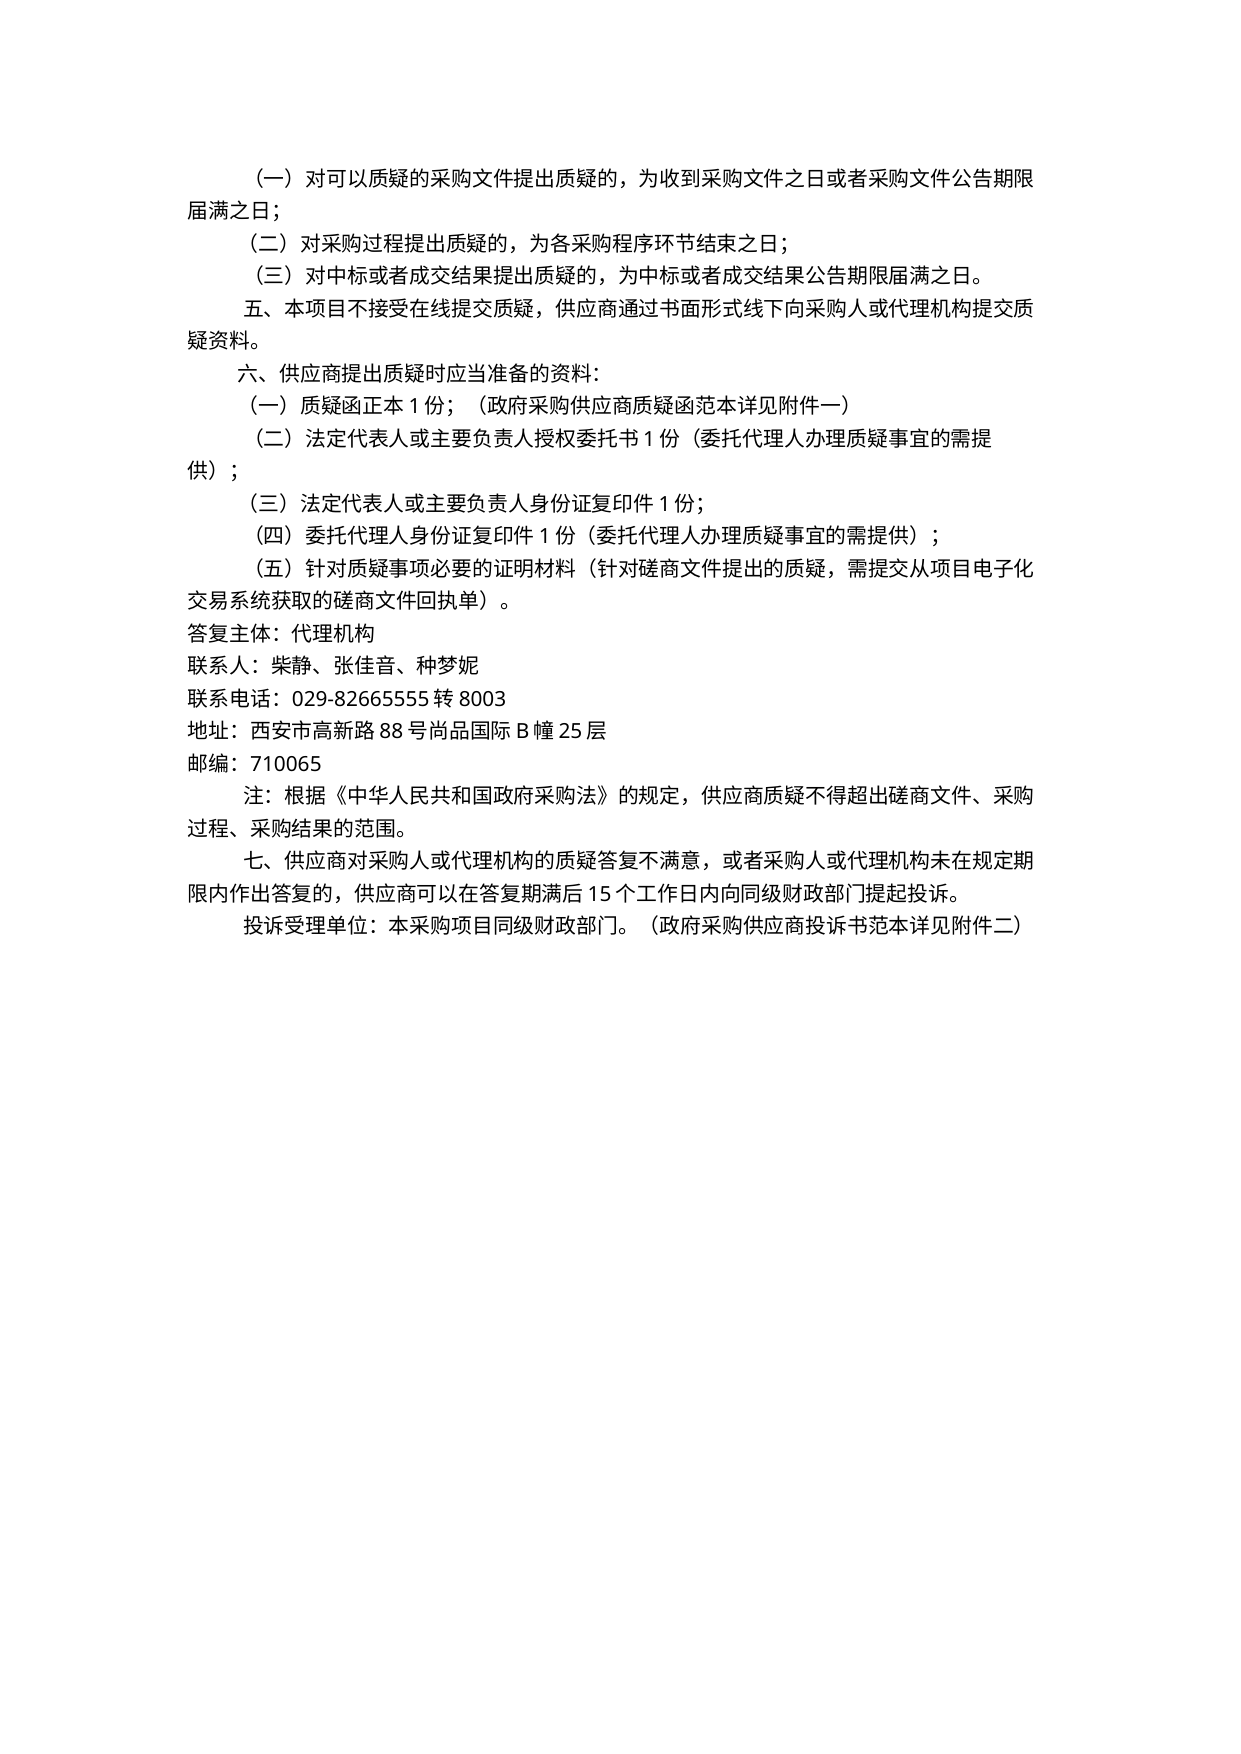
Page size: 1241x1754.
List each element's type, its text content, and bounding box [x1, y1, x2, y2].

text （二）法定代表人或主要负责人授权委托书1份（委托代理人办理质疑事宜的需提供）； [187, 422, 1053, 487]
text 地址：西安市高新路88号尚品国际B幢25层 [187, 714, 1053, 747]
text 答复主体：代理机构 [187, 617, 1053, 649]
text （三）对中标或者成交结果提出质疑的，为中标或者成交结果公告期限届满之日。 [187, 259, 1053, 292]
text （四）委托代理人身份证复印件1份（委托代理人办理质疑事宜的需提供）； [187, 519, 1053, 552]
text 五、本项目不接受在线提交质疑，供应商通过书面形式线下向采购人或代理机构提交质疑资料。 [187, 292, 1053, 357]
text （一）对可以质疑的采购文件提出质疑的，为收到采购文件之日或者采购文件公告期限届满之日； [187, 162, 1053, 227]
text 联系人：柴静、张佳音、种梦妮 [187, 649, 1053, 682]
text 投诉受理单位：本采购项目同级财政部门。（政府采购供应商投诉书范本详见附件二） [187, 909, 1053, 942]
text （二）对采购过程提出质疑的，为各采购程序环节结束之日； [187, 227, 1053, 259]
text （一）质疑函正本1份；（政府采购供应商质疑函范本详见附件一） [187, 389, 1053, 422]
text 六、供应商提出质疑时应当准备的资料： [187, 357, 1053, 389]
text 联系电话：029-82665555转8003 [187, 682, 1053, 714]
text 注：根据《中华人民共和国政府采购法》的规定，供应商质疑不得超出磋商文件、采购过程、采购结果的范围。 [187, 779, 1053, 844]
text 邮编：710065 [187, 747, 1053, 779]
text 七、供应商对采购人或代理机构的质疑答复不满意，或者采购人或代理机构未在规定期限内作出答复的，供应商可以在答复期满后15个工作日内向同级财政部门提起投诉。 [187, 844, 1053, 909]
text （三）法定代表人或主要负责人身份证复印件1份； [187, 487, 1053, 519]
text （五）针对质疑事项必要的证明材料（针对磋商文件提出的质疑，需提交从项目电子化交易系统获取的磋商文件回执单）。 [187, 552, 1053, 617]
